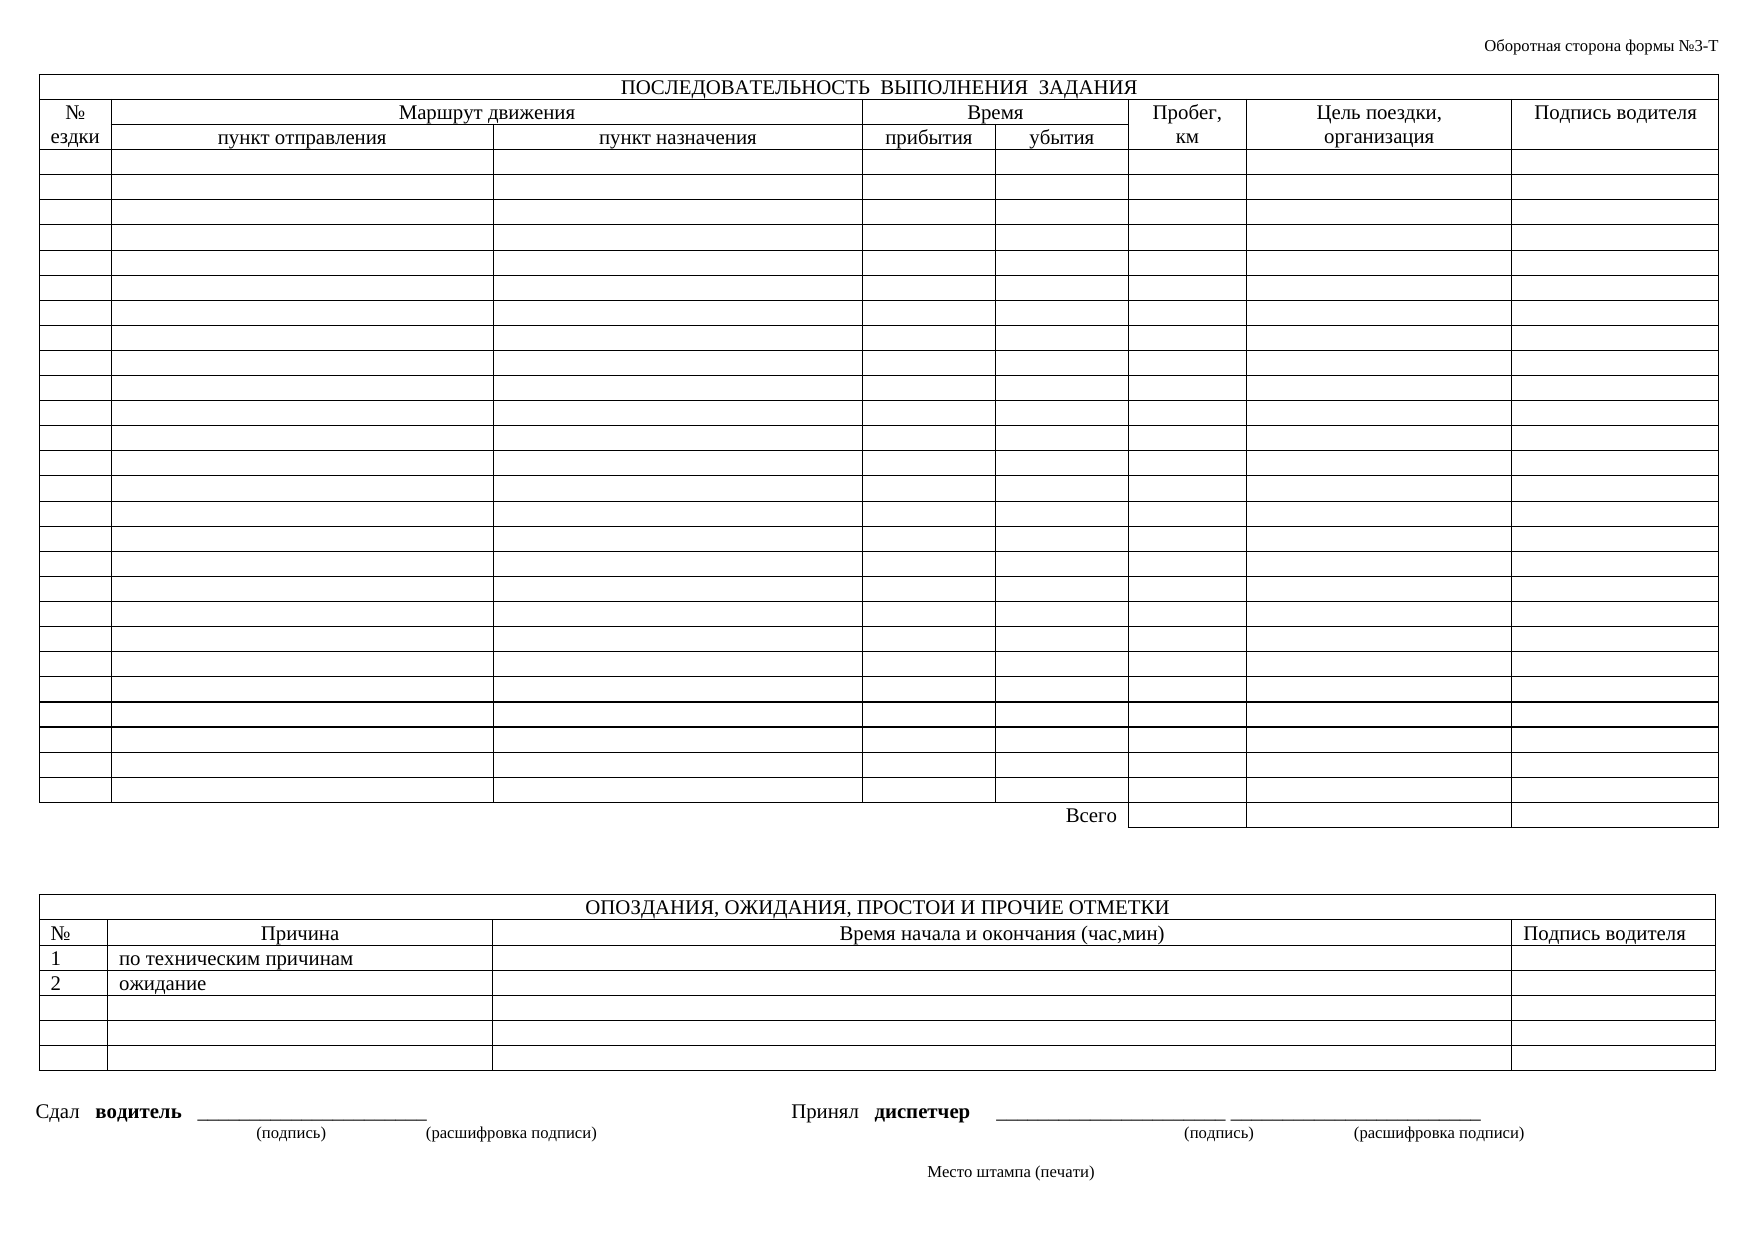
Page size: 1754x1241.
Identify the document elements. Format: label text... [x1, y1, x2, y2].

table_cell Подпись водителя [1512, 920, 1715, 944]
table_cell [1247, 577, 1511, 601]
table_cell [996, 527, 1128, 551]
table_cell [1129, 401, 1246, 425]
table_cell [1512, 602, 1718, 626]
table_cell Цель поездки, организация [1247, 100, 1511, 149]
table_cell [112, 577, 493, 601]
table_cell [1129, 728, 1246, 752]
table_cell [1512, 276, 1718, 300]
table_cell [1247, 728, 1511, 752]
table_cell [1247, 376, 1511, 400]
table_cell [1512, 971, 1715, 995]
table_cell [1129, 803, 1246, 827]
table_cell [494, 677, 862, 701]
table_cell [1247, 552, 1511, 576]
table_cell [863, 301, 995, 325]
table_cell [1129, 703, 1246, 726]
table_cell [996, 401, 1128, 425]
table_cell [112, 175, 493, 199]
table_cell [1512, 326, 1718, 350]
table_cell [1247, 225, 1511, 249]
table_cell [494, 778, 862, 802]
table_cell Причина [108, 920, 492, 944]
table_cell [996, 703, 1128, 726]
table_cell [1512, 175, 1718, 199]
table_cell [996, 476, 1128, 501]
table_cell 2 [40, 971, 107, 995]
table_cell [112, 301, 493, 325]
table_cell [40, 376, 111, 400]
table_cell [494, 652, 862, 676]
table_cell [1247, 652, 1511, 676]
table_cell [863, 251, 995, 274]
table_cell [40, 476, 111, 501]
table_cell [1129, 251, 1246, 274]
table_cell [112, 426, 493, 450]
table_cell № ездки [40, 100, 111, 149]
table_cell [40, 778, 111, 802]
table_cell [1247, 778, 1511, 802]
table_cell № [40, 920, 107, 944]
table_cell 1 [40, 946, 107, 969]
table_cell [996, 677, 1128, 701]
table_cell Пробег, км [1129, 100, 1246, 149]
table_cell [996, 778, 1128, 802]
table_cell [1129, 577, 1246, 601]
table_cell [996, 652, 1128, 676]
table_cell [1129, 527, 1246, 551]
table_cell [494, 476, 862, 501]
table_cell [40, 150, 111, 174]
table_cell [40, 301, 111, 325]
table_cell [996, 351, 1128, 375]
table_cell [1247, 326, 1511, 350]
table_cell [1512, 200, 1718, 224]
table_cell [494, 251, 862, 274]
table_cell [108, 1021, 492, 1045]
table_cell [494, 552, 862, 576]
table_cell [863, 728, 995, 752]
table_cell [494, 602, 862, 626]
table_cell [1247, 627, 1511, 651]
table_cell [863, 175, 995, 199]
table_cell [40, 552, 111, 576]
table_cell [40, 502, 111, 526]
table_cell [493, 1046, 1511, 1070]
table_cell [494, 451, 862, 475]
table_cell [863, 225, 995, 249]
table_cell [996, 451, 1128, 475]
table_cell [996, 175, 1128, 199]
table_cell [1247, 803, 1511, 827]
table_cell [40, 351, 111, 375]
table_cell [112, 652, 493, 676]
table_cell [112, 677, 493, 701]
table_cell [1247, 703, 1511, 726]
table_cell [1512, 577, 1718, 601]
table_cell [1129, 476, 1246, 501]
table_cell [40, 703, 111, 726]
table_cell [1129, 502, 1246, 526]
table_cell [863, 200, 995, 224]
table_cell [40, 225, 111, 249]
table_cell [494, 728, 862, 752]
table_cell [1247, 476, 1511, 501]
table_cell [996, 150, 1128, 174]
table_cell [494, 577, 862, 601]
table_cell [40, 426, 111, 450]
table_cell [1247, 351, 1511, 375]
table_cell [1512, 677, 1718, 701]
table_cell Подпись водителя [1512, 100, 1718, 149]
table_cell [494, 175, 862, 199]
table_cell [494, 502, 862, 526]
table_cell [494, 150, 862, 174]
table_cell [863, 577, 995, 601]
table_cell [112, 200, 493, 224]
table_cell [863, 677, 995, 701]
table_cell [112, 753, 493, 777]
table_cell [1129, 451, 1246, 475]
table_cell [40, 326, 111, 350]
table_cell [996, 225, 1128, 249]
table_cell [996, 728, 1128, 752]
table_cell [1247, 150, 1511, 174]
table_cell [1247, 276, 1511, 300]
table_cell [112, 703, 493, 726]
table_cell [1247, 677, 1511, 701]
table_cell [863, 351, 995, 375]
table_cell [493, 946, 1511, 969]
table_cell [108, 996, 492, 1020]
table_cell [40, 1021, 107, 1045]
table_cell [1247, 200, 1511, 224]
table_cell [863, 552, 995, 576]
table_cell [863, 602, 995, 626]
table_cell [1129, 627, 1246, 651]
table_cell [1512, 778, 1718, 802]
table_cell [1512, 946, 1715, 969]
table_cell [996, 753, 1128, 777]
table_cell [494, 276, 862, 300]
table_cell [1247, 602, 1511, 626]
table_cell [1129, 376, 1246, 400]
table_cell [996, 602, 1128, 626]
table_cell [494, 703, 862, 726]
table_cell [1129, 426, 1246, 450]
table_cell [40, 677, 111, 701]
table_cell пункт отправления [112, 125, 493, 149]
table_cell [996, 577, 1128, 601]
table_cell [996, 627, 1128, 651]
table_cell [1129, 276, 1246, 300]
table_cell [494, 426, 862, 450]
table_cell [494, 627, 862, 651]
table_cell [112, 376, 493, 400]
table_cell [493, 971, 1511, 995]
table_cell [1512, 703, 1718, 726]
table_cell по техническим причинам [108, 946, 492, 969]
table_cell ожидание [108, 971, 492, 995]
table_cell [112, 778, 493, 802]
table_cell [40, 627, 111, 651]
table_cell [863, 703, 995, 726]
table_cell [1129, 778, 1246, 802]
table_cell [863, 326, 995, 350]
table_cell убытия [996, 125, 1128, 149]
table_cell [112, 476, 493, 501]
table_cell [1512, 301, 1718, 325]
table_cell [1512, 502, 1718, 526]
table_cell [1512, 150, 1718, 174]
table_cell [1129, 602, 1246, 626]
table_cell [996, 276, 1128, 300]
table_cell [1512, 476, 1718, 501]
table_cell [112, 401, 493, 425]
table_cell [863, 778, 995, 802]
table_cell [40, 652, 111, 676]
table_cell [996, 426, 1128, 450]
table_cell [40, 753, 111, 777]
table_cell [1129, 301, 1246, 325]
table_cell [1129, 351, 1246, 375]
table_cell [112, 326, 493, 350]
table_cell [1512, 351, 1718, 375]
table_header ПОСЛЕДОВАТЕЛЬНОСТЬ ВЫПОЛНЕНИЯ ЗАДАНИЯ [40, 75, 1718, 99]
table_cell [1512, 1021, 1715, 1045]
table_cell [863, 502, 995, 526]
table_cell [863, 753, 995, 777]
table_cell Время начала и окончания (час,мин) [493, 920, 1511, 944]
table_cell [1129, 552, 1246, 576]
table_cell [494, 225, 862, 249]
table_cell [1247, 251, 1511, 274]
table_cell [494, 753, 862, 777]
table_cell [1247, 426, 1511, 450]
table_cell [40, 1046, 107, 1070]
table_cell [40, 200, 111, 224]
table_cell [112, 351, 493, 375]
table_cell [1247, 401, 1511, 425]
table_cell [996, 326, 1128, 350]
table_cell [494, 351, 862, 375]
table_cell [863, 476, 995, 501]
table_cell Время [863, 100, 1128, 124]
table_cell [1247, 301, 1511, 325]
table_cell [1247, 451, 1511, 475]
table_cell [108, 1046, 492, 1070]
table_cell [40, 451, 111, 475]
table_cell [40, 401, 111, 425]
table_cell [494, 376, 862, 400]
table_cell [494, 401, 862, 425]
table_cell [1129, 175, 1246, 199]
table_cell [40, 602, 111, 626]
table_cell [112, 451, 493, 475]
table_cell прибытия [863, 125, 995, 149]
table_cell [1512, 251, 1718, 274]
table_cell [1247, 753, 1511, 777]
table_cell [1247, 175, 1511, 199]
table_cell [494, 301, 862, 325]
table_cell [494, 326, 862, 350]
table_cell [493, 1021, 1511, 1045]
table_cell [40, 175, 111, 199]
table_cell [863, 401, 995, 425]
table_cell [112, 276, 493, 300]
table_cell пункт назначения [494, 125, 862, 149]
table_cell [112, 225, 493, 249]
table_cell [863, 376, 995, 400]
table_cell [996, 502, 1128, 526]
table_cell [1512, 376, 1718, 400]
table_cell [40, 577, 111, 601]
table_cell [1512, 753, 1718, 777]
table_cell [494, 200, 862, 224]
table_cell [863, 527, 995, 551]
table_cell [996, 301, 1128, 325]
table_cell Маршрут движения [112, 100, 862, 124]
table_cell [1512, 627, 1718, 651]
table_cell [1512, 996, 1715, 1020]
table_cell [494, 527, 862, 551]
table_cell [112, 602, 493, 626]
table_cell [1129, 677, 1246, 701]
table_cell [1512, 652, 1718, 676]
table_cell [40, 251, 111, 274]
table_cell [112, 552, 493, 576]
table_cell [863, 276, 995, 300]
table_cell [1129, 652, 1246, 676]
table_cell [1512, 803, 1718, 827]
table_cell [1129, 150, 1246, 174]
table_cell [1512, 728, 1718, 752]
table_cell [1512, 527, 1718, 551]
table_cell [1512, 426, 1718, 450]
text Место штампа (печати) [35, 1161, 1718, 1181]
table_cell [112, 150, 493, 174]
table_cell [112, 728, 493, 752]
table_cell [40, 527, 111, 551]
table_cell [996, 251, 1128, 274]
table_cell [1512, 1046, 1715, 1070]
table_cell [1512, 451, 1718, 475]
table_cell [1129, 753, 1246, 777]
table_cell [40, 728, 111, 752]
table_cell [1129, 225, 1246, 249]
table_cell [1129, 326, 1246, 350]
table_cell [112, 502, 493, 526]
table_cell [1129, 200, 1246, 224]
table_cell [996, 376, 1128, 400]
text (подпись) (расшифровка подписи) (подпись) (расшифровка подписи) [35, 1123, 1718, 1142]
table_cell [996, 200, 1128, 224]
table_cell [112, 527, 493, 551]
table_cell [1512, 552, 1718, 576]
table_cell [40, 276, 111, 300]
table_cell [863, 150, 995, 174]
table_cell [863, 451, 995, 475]
table_cell [1512, 401, 1718, 425]
table_cell [863, 426, 995, 450]
table_cell [863, 652, 995, 676]
table_cell [863, 627, 995, 651]
table_cell [112, 627, 493, 651]
table_cell [1247, 502, 1511, 526]
table_header ОПОЗДАНИЯ, ОЖИДАНИЯ, ПРОСТОИ И ПРОЧИЕ ОТМЕТКИ [40, 895, 1715, 919]
table_cell [1247, 527, 1511, 551]
table_cell [1512, 225, 1718, 249]
table_cell Всего [39, 803, 1128, 827]
table_cell [112, 251, 493, 274]
table_cell [493, 996, 1511, 1020]
table_cell [40, 996, 107, 1020]
text Сдал водитель ______________________ Принял диспетчер ______________________ ________________________ [35, 1099, 1718, 1123]
text Оборотная сторона формы №3-Т [35, 35, 1718, 54]
table_cell [996, 552, 1128, 576]
